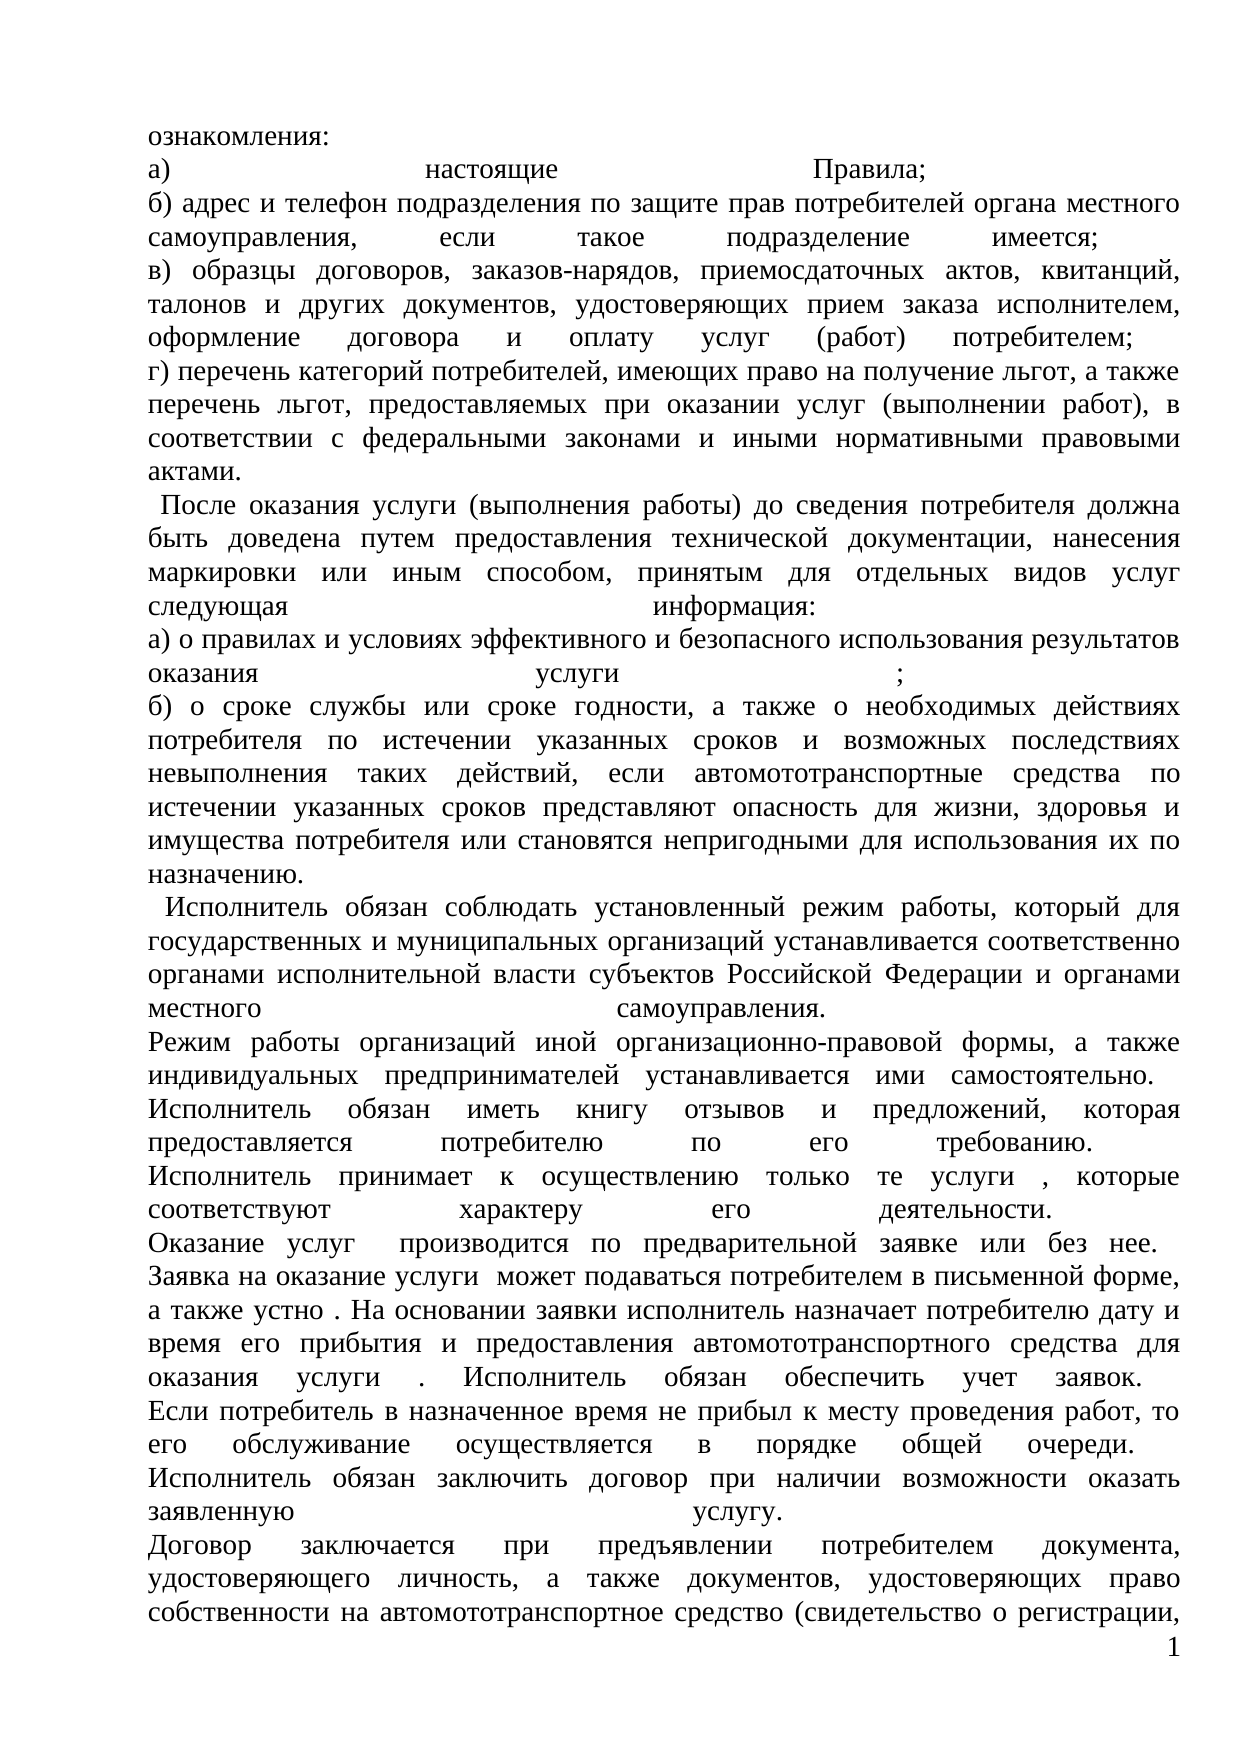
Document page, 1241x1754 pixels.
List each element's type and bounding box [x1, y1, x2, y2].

text [148, 118, 1181, 1627]
